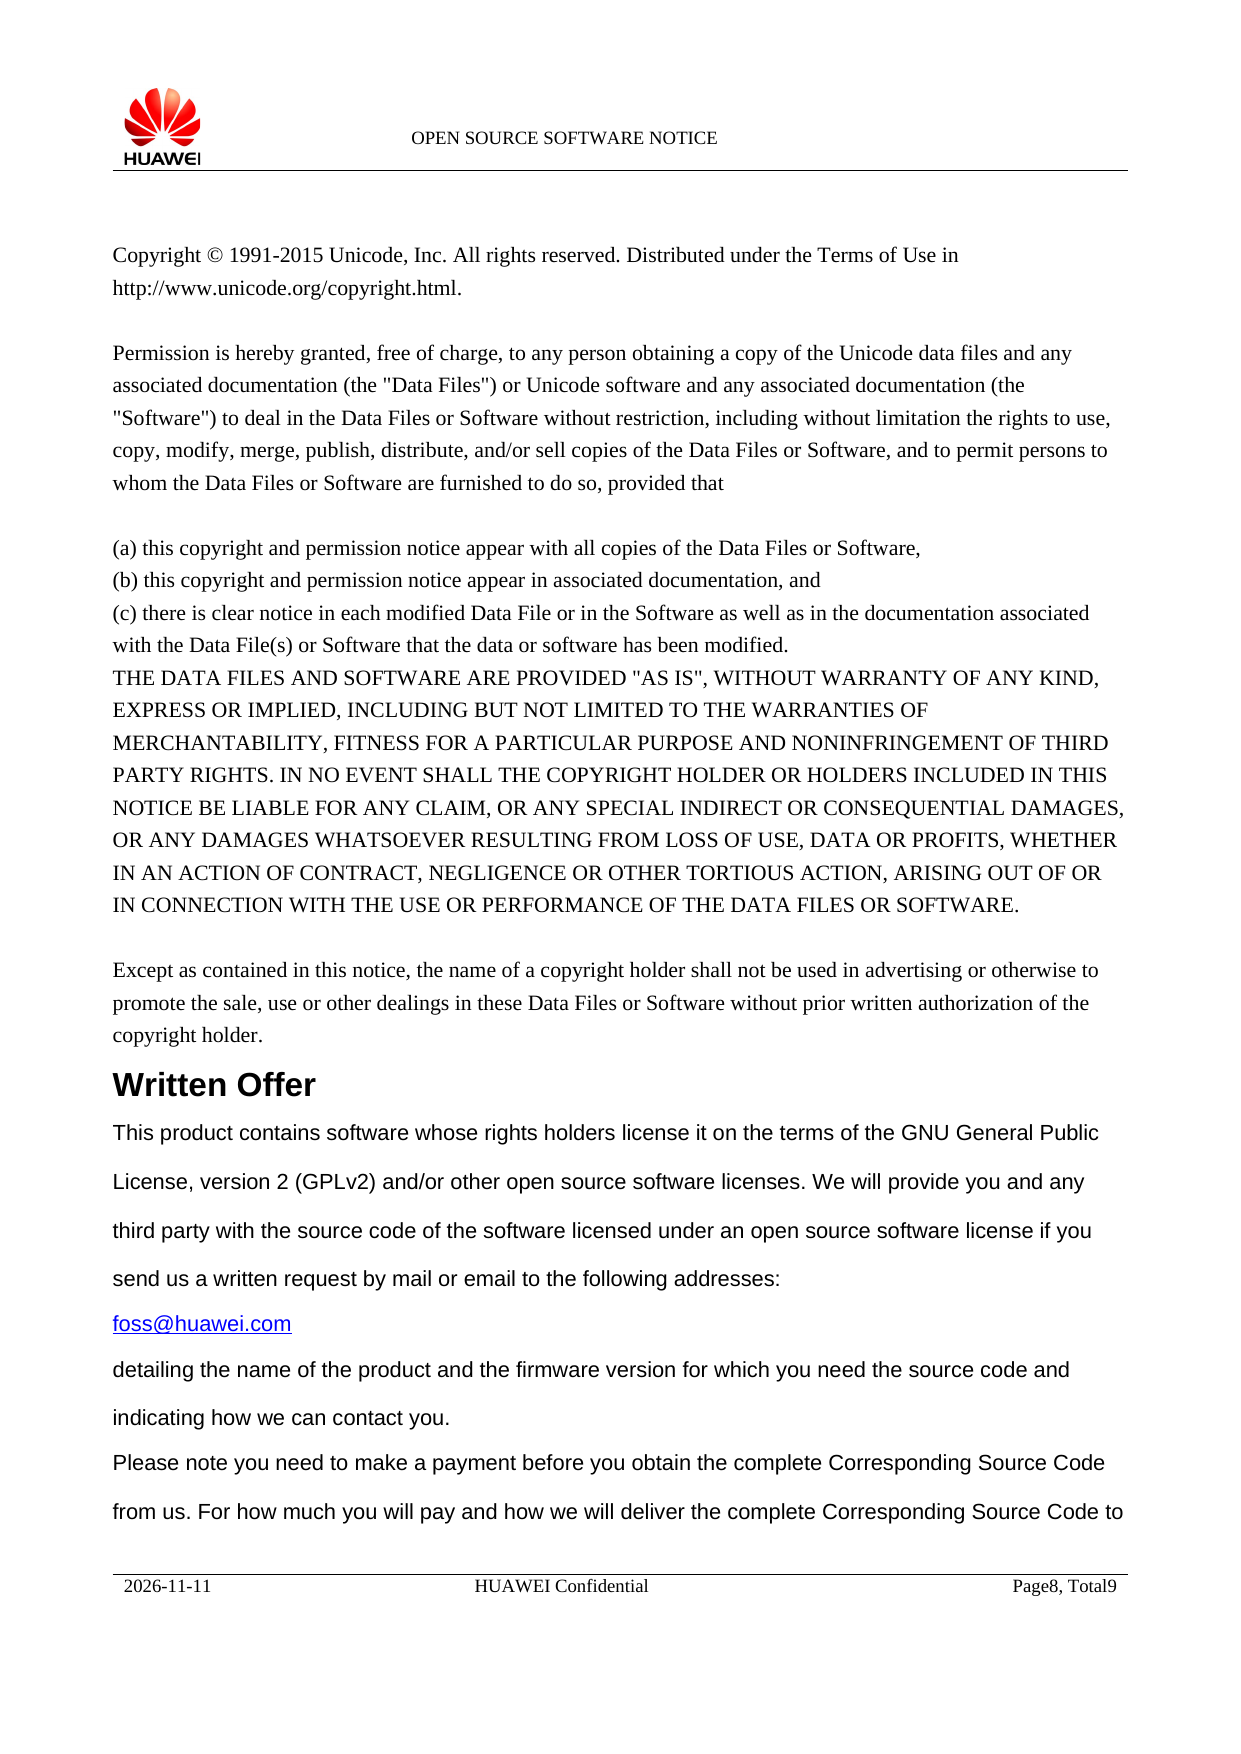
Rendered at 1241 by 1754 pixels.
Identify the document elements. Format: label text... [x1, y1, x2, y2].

text Written Offer [112, 1051, 1128, 1116]
text detailing the name of the product and the firmware version for which you need the source code and indicating how we can contact you. [112, 1353, 1128, 1434]
picture [124, 88, 201, 165]
text This product contains software whose rights holders license it on the terms of the GNU General Public License, version 2 (GPLv2) and/or other open source software licenses. We will provide you and any third party with the source code of the software licensed under an open source software license if you send us a written request by mail or email to the following addresses: [112, 1116, 1128, 1295]
text foss@huawei.com [112, 1308, 1128, 1340]
